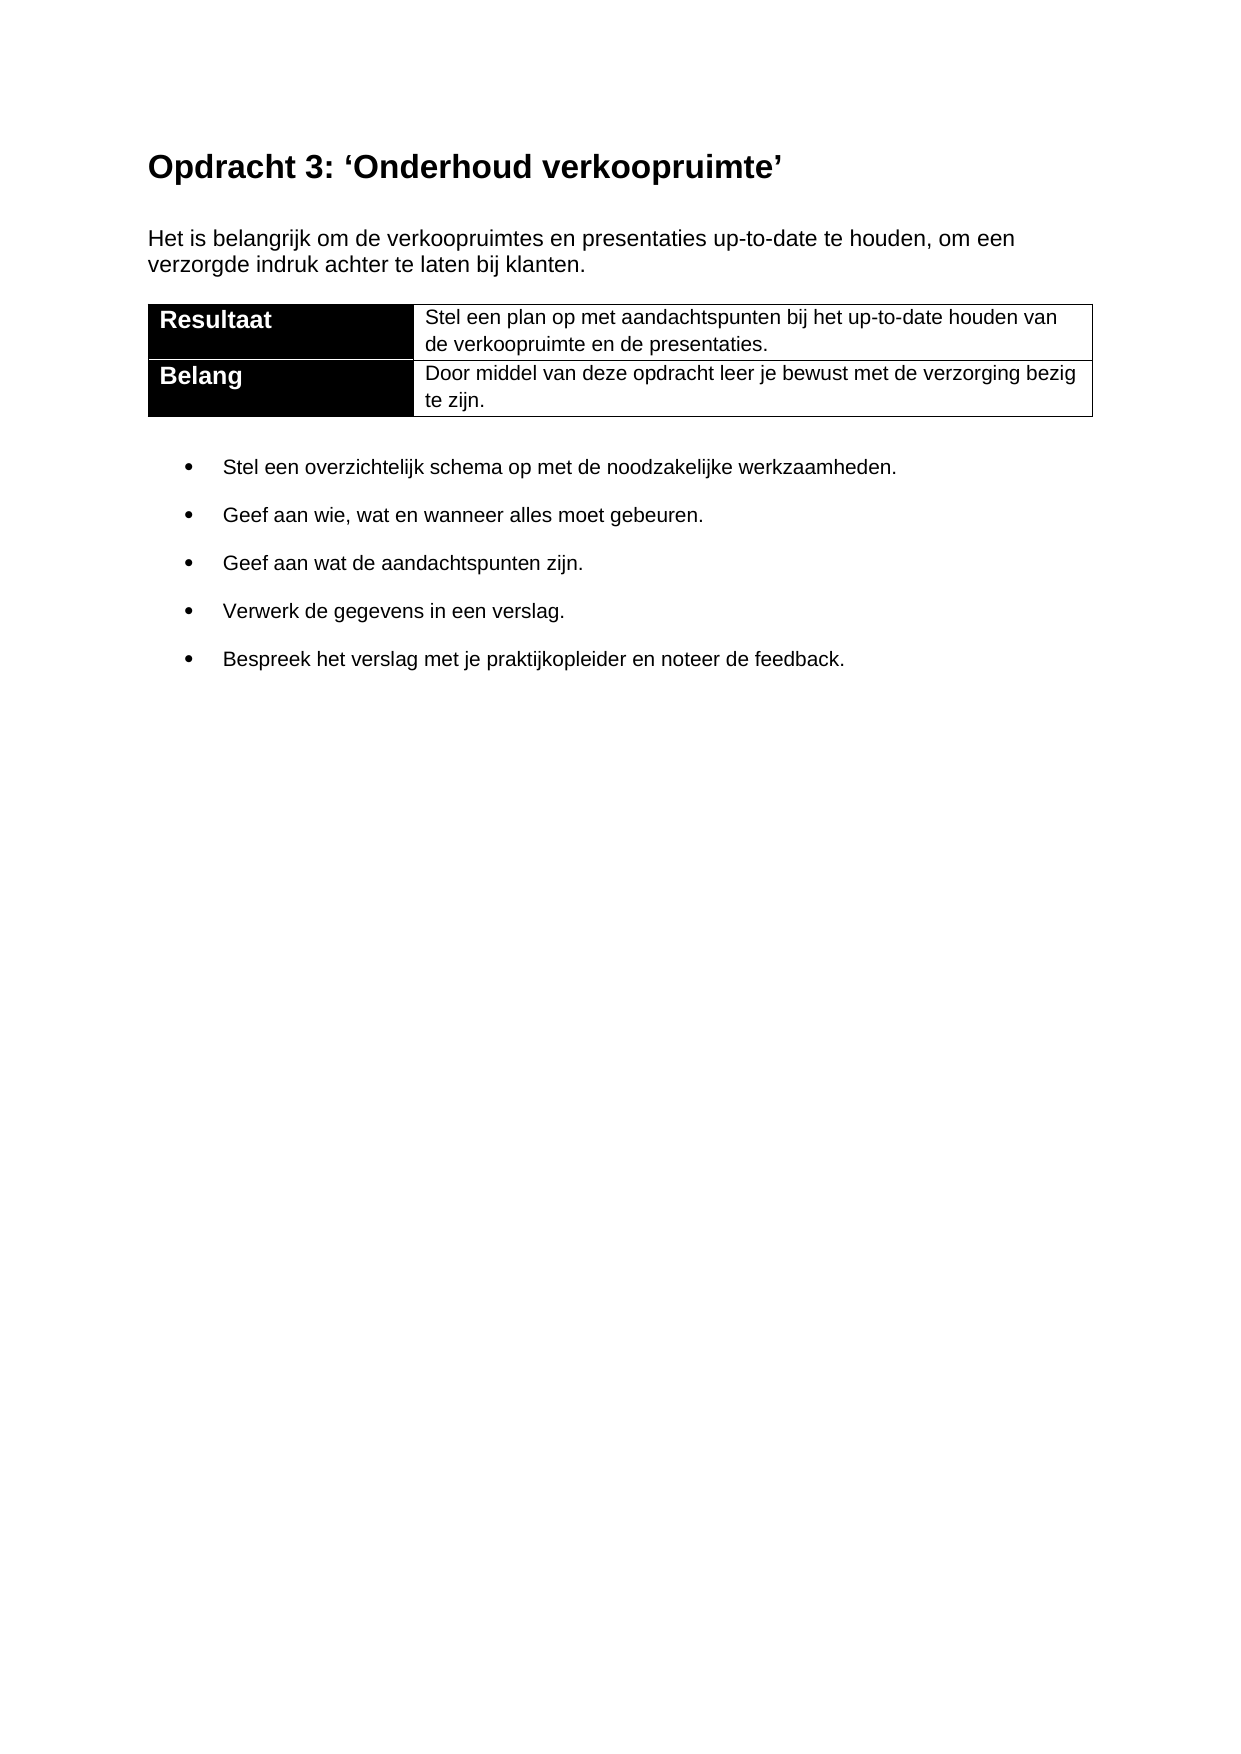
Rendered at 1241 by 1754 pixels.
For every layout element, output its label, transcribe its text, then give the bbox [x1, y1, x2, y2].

table_header Stel een plan op met aandachtspunten bij het up-to-date houden van de verkoopruimte en de presentaties. [414, 305, 1092, 359]
list Verwerk de gegevens in een verslag. [185, 599, 1093, 623]
list Bespreek het verslag met je praktijkopleider en noteer de feedback. [185, 647, 1093, 671]
table_cell Belang [149, 361, 413, 416]
text Het is belangrijk om de verkoopruimtes en presentaties up-to-date te houden, om een verzorgde indruk achter te laten bij klanten. [148, 224, 1093, 277]
table_header Resultaat [149, 305, 413, 359]
table_cell Door middel van deze opdracht leer je bewust met de verzorging bezig te zijn. [414, 361, 1092, 416]
list Geef aan wat de aandachtspunten zijn. [185, 551, 1093, 575]
list Stel een overzichtelijk schema op met de noodzakelijke werkzaamheden. [185, 455, 1093, 479]
text Opdracht 3: ‘Onderhoud verkoopruimte’ [148, 148, 1093, 186]
list Geef aan wie, wat en wanneer alles moet gebeuren. [185, 503, 1093, 527]
